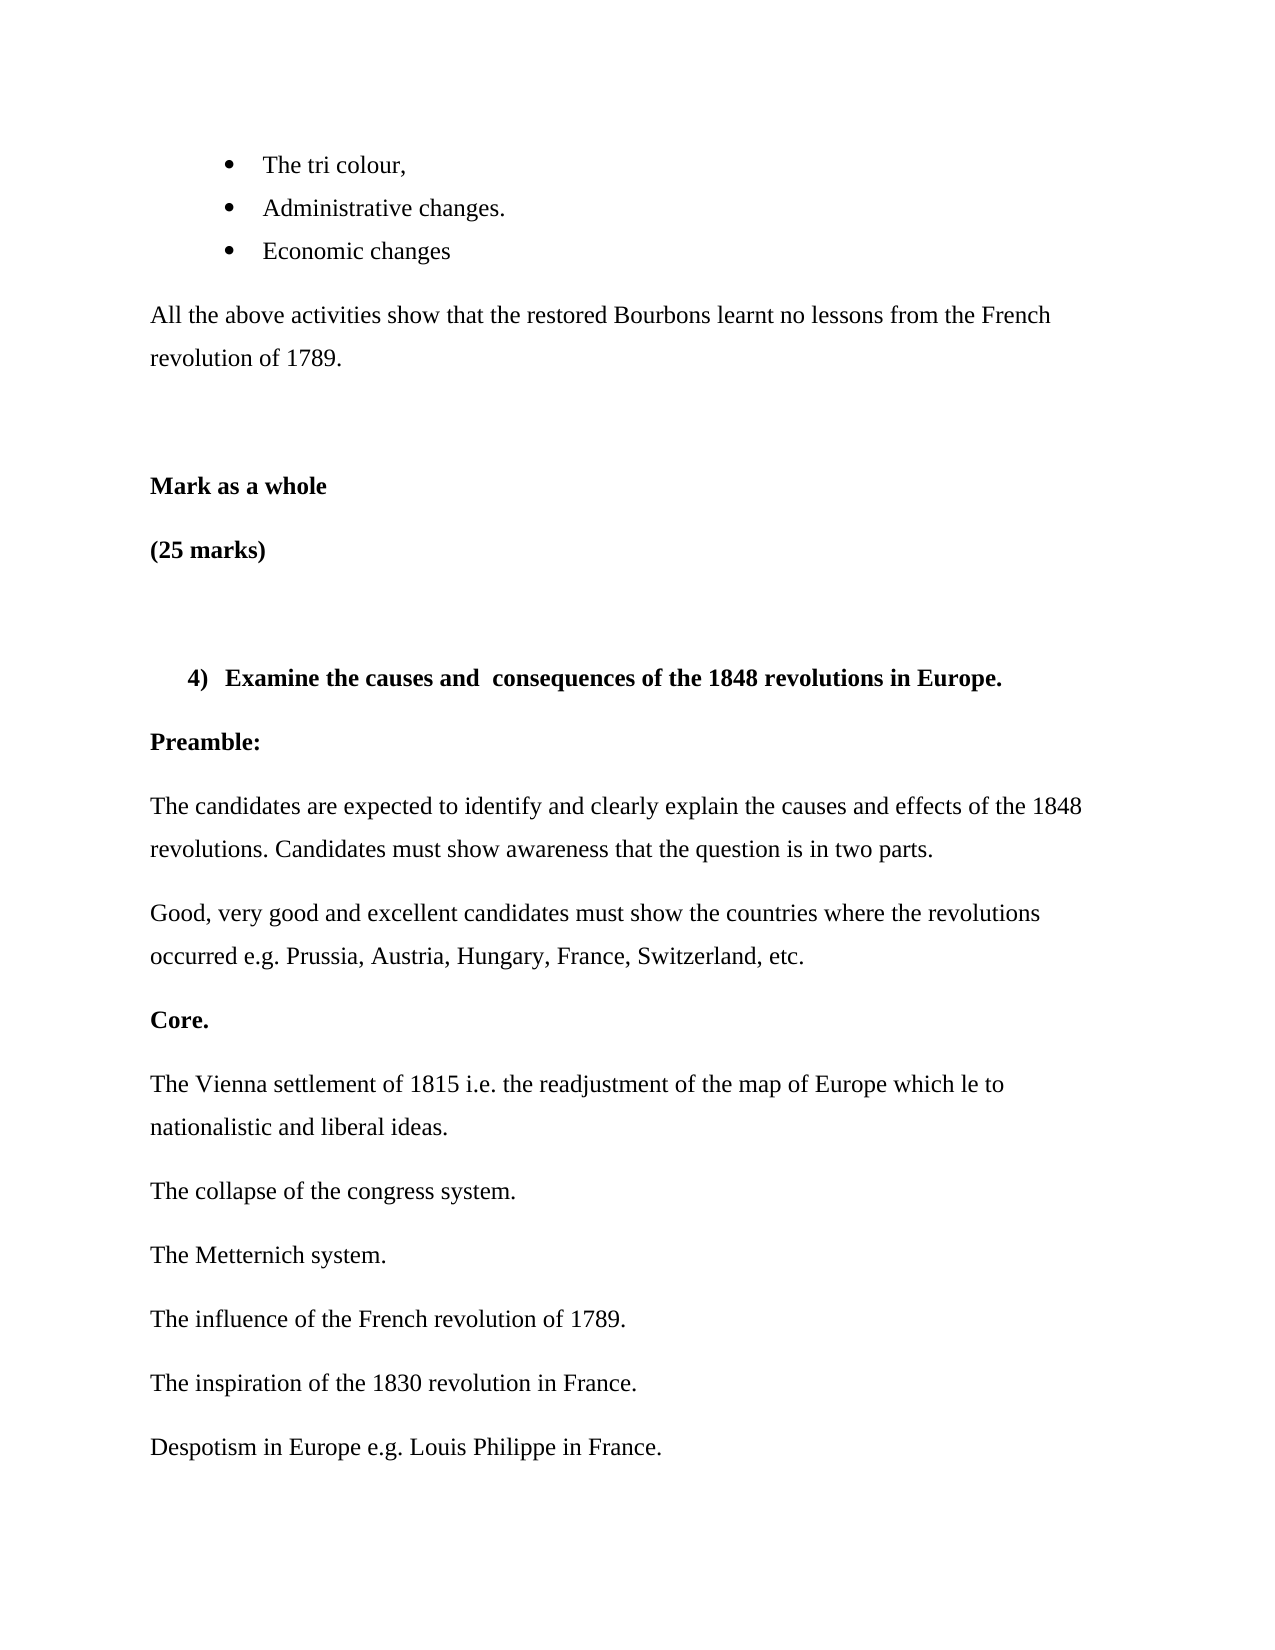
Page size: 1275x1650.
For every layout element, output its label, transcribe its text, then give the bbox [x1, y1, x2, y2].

text (25 marks) [150, 535, 1125, 564]
text The collapse of the congress system. [150, 1176, 1125, 1205]
text The Vienna settlement of 1815 i.e. the readjustment of the map of Europe which le to nationalistic and liberal ideas. [150, 1069, 1125, 1141]
text All the above activities show that the restored Bourbons learnt no lessons from the French revolution of 1789. [150, 300, 1125, 372]
list Examine the causes and consequences of the 1848 revolutions in Europe. [187, 663, 1125, 692]
list Economic changes [225, 236, 1125, 265]
list Administrative changes. [225, 193, 1125, 222]
text Core. [150, 1005, 1125, 1034]
text The Metternich system. [150, 1240, 1125, 1269]
text Preamble: [150, 727, 1125, 756]
text Mark as a whole [150, 471, 1125, 500]
text The influence of the French revolution of 1789. [150, 1304, 1125, 1333]
text Despotism in Europe e.g. Louis Philippe in France. [150, 1432, 1125, 1461]
list The tri colour, [225, 150, 1125, 179]
text The inspiration of the 1830 revolution in France. [150, 1368, 1125, 1397]
text The candidates are expected to identify and clearly explain the causes and effects of the 1848 revolutions. Candidates must show awareness that the question is in two parts. [150, 791, 1125, 863]
text Good, very good and excellent candidates must show the countries where the revolutions occurred e.g. Prussia, Austria, Hungary, France, Switzerland, etc. [150, 898, 1125, 970]
